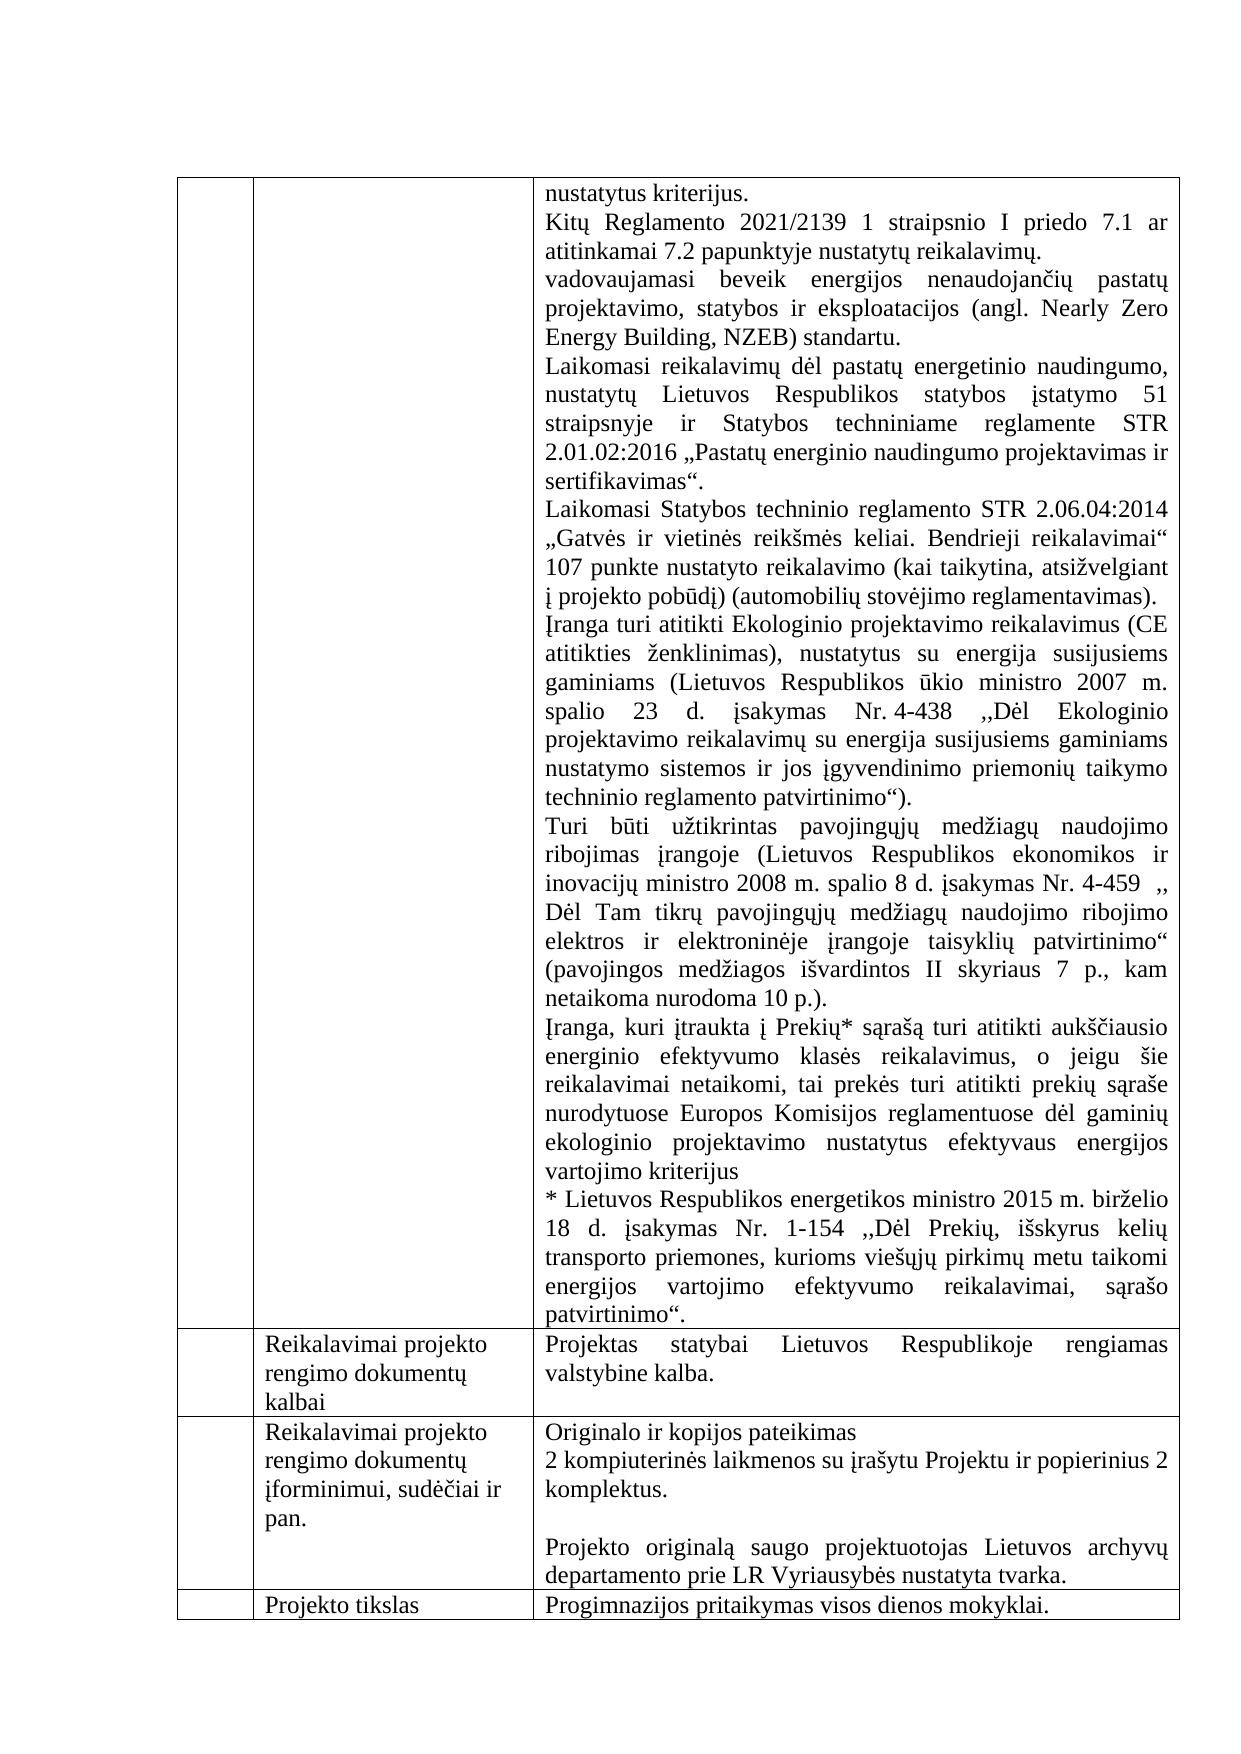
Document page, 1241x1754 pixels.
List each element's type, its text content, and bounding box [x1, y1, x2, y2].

table_cell [178, 1417, 253, 1589]
table_cell Projektas statybai Lietuvos Respublikoje rengiamas valstybine kalba. [534, 1329, 1179, 1416]
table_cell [254, 178, 533, 1328]
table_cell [534, 178, 1179, 1328]
table_cell [178, 1590, 253, 1619]
table_cell Reikalavimai projekto rengimo dokumentų įforminimui, sudėčiai ir pan. [254, 1417, 533, 1589]
table_cell Originalo ir kopijos pateikimas 2 kompiuterinės laikmenos su įrašytu Projektu ir popierinius 2 komplektus. Projekto originalą saugo projektuotojas Lietuvos archyvų departamento prie LR Vyriausybės nustatyta tvarka. [534, 1417, 1179, 1589]
table_cell [178, 1329, 253, 1416]
table_cell Progimnazijos pritaikymas visos dienos mokyklai. [534, 1590, 1179, 1619]
table_cell Projekto tikslas [254, 1590, 533, 1619]
table_cell Reikalavimai projekto rengimo dokumentų kalbai [254, 1329, 533, 1416]
table_cell [178, 178, 253, 1328]
